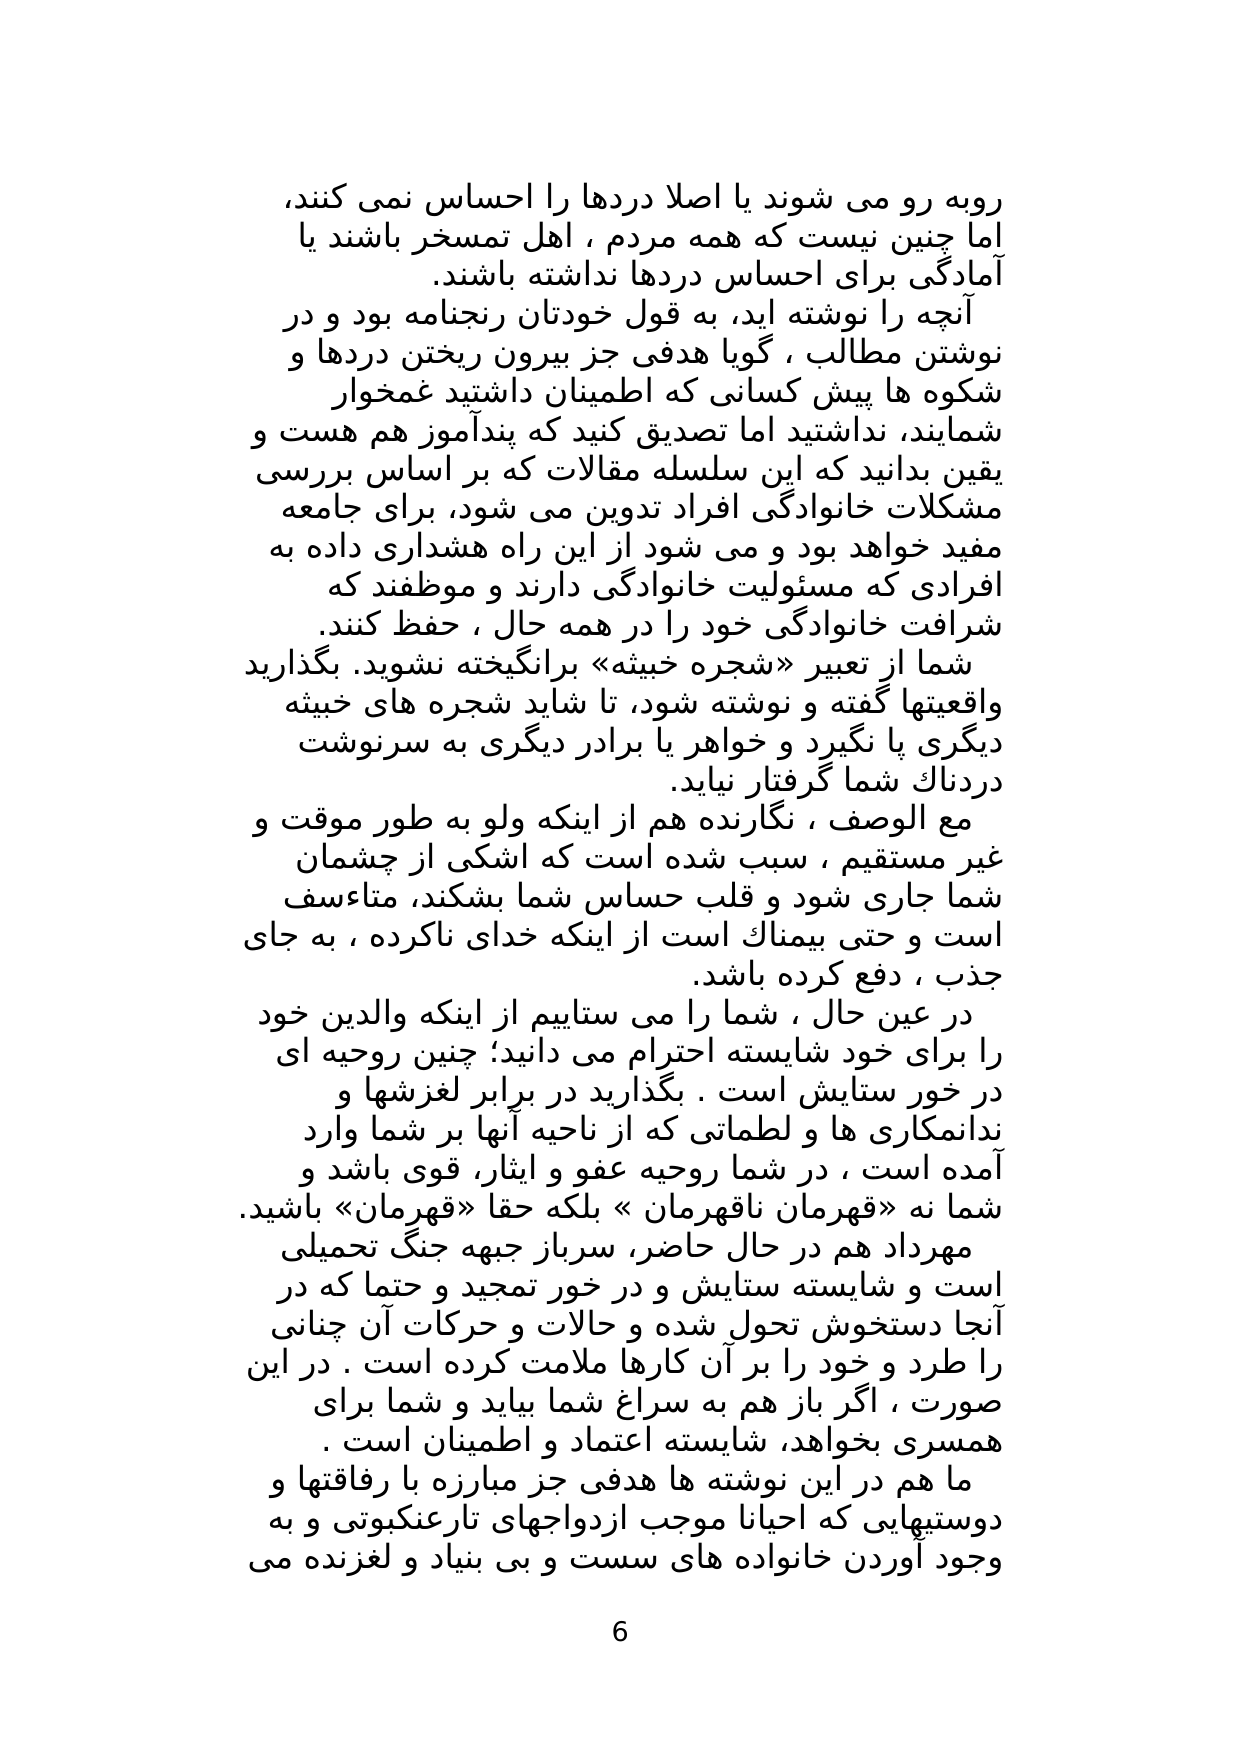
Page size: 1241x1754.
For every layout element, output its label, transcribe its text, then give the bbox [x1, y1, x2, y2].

text در عين حال ، شما را مى ستاييم از اينكه والدين خود را براى خود شايسته احترام مى دانيد؛ چنين روحيه اى در خور ستايش است . بگذاريد در برابر لغزشها و ندانمكارى ها و لطماتى كه از ناحيه آنها بر شما وارد آمده است ، در شما روحيه عفو و ايثار، قوى باشد و شما نه «قهرمان ناقهرمان » بلكه حقا «قهرمان» باشيد. [236, 993, 1004, 1226]
text آنچه را نوشته ايد، به قول خودتان رنجنامه بود و در نوشتن مطالب ، گويا هدفى جز بيرون ريختن دردها و شكوه ها پيش كسانى كه اطمينان داشتيد غمخوار شمايند، نداشتيد اما تصديق كنيد كه پندآموز هم هست و يقين بدانيد كه اين سلسله مقالات كه بر اساس بررسى مشكلات خانوادگى افراد تدوين مى شود، براى جامعه مفيد خواهد بود و مى شود از اين راه هشدارى داده به افرادى كه مسئوليت خانوادگى دارند و موظفند كه شرافت خانوادگى خود را در همه حال ، حفظ كنند. [236, 294, 1004, 643]
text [236, 177, 1004, 294]
text مهرداد هم در حال حاضر، سرباز جبهه جنگ تحميلى است و شايسته ستايش و در خور تمجيد و حتما كه در آنجا دستخوش تحول شده و حالات و حركات آن چنانى را طرد و خود را بر آن كارها ملامت كرده است . در اين صورت ، اگر باز هم به سراغ شما بيايد و شما براى همسرى بخواهد، شايسته اعتماد و اطمينان است . [236, 1226, 1004, 1459]
text مع الوصف ، نگارنده هم از اينكه ولو به طور موقت و غير مستقيم ، سبب شده است كه اشكى از چشمان شما جارى شود و قلب حساس شما بشكند، متاءسف است و حتى بيمناك است از اينكه خداى ناكرده ، به جاى جذب ، دفع كرده باشد. [236, 799, 1004, 993]
text شما از تعبير «شجره خبيثه» برانگيخته نشويد. بگذاريد واقعيتها گفته و نوشته شود، تا شايد شجره هاى خبيثه ديگرى پا نگيرد و خواهر يا برادر ديگرى به سرنوشت دردناك شما گرفتار نيايد. [236, 643, 1004, 799]
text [236, 1459, 1004, 1576]
